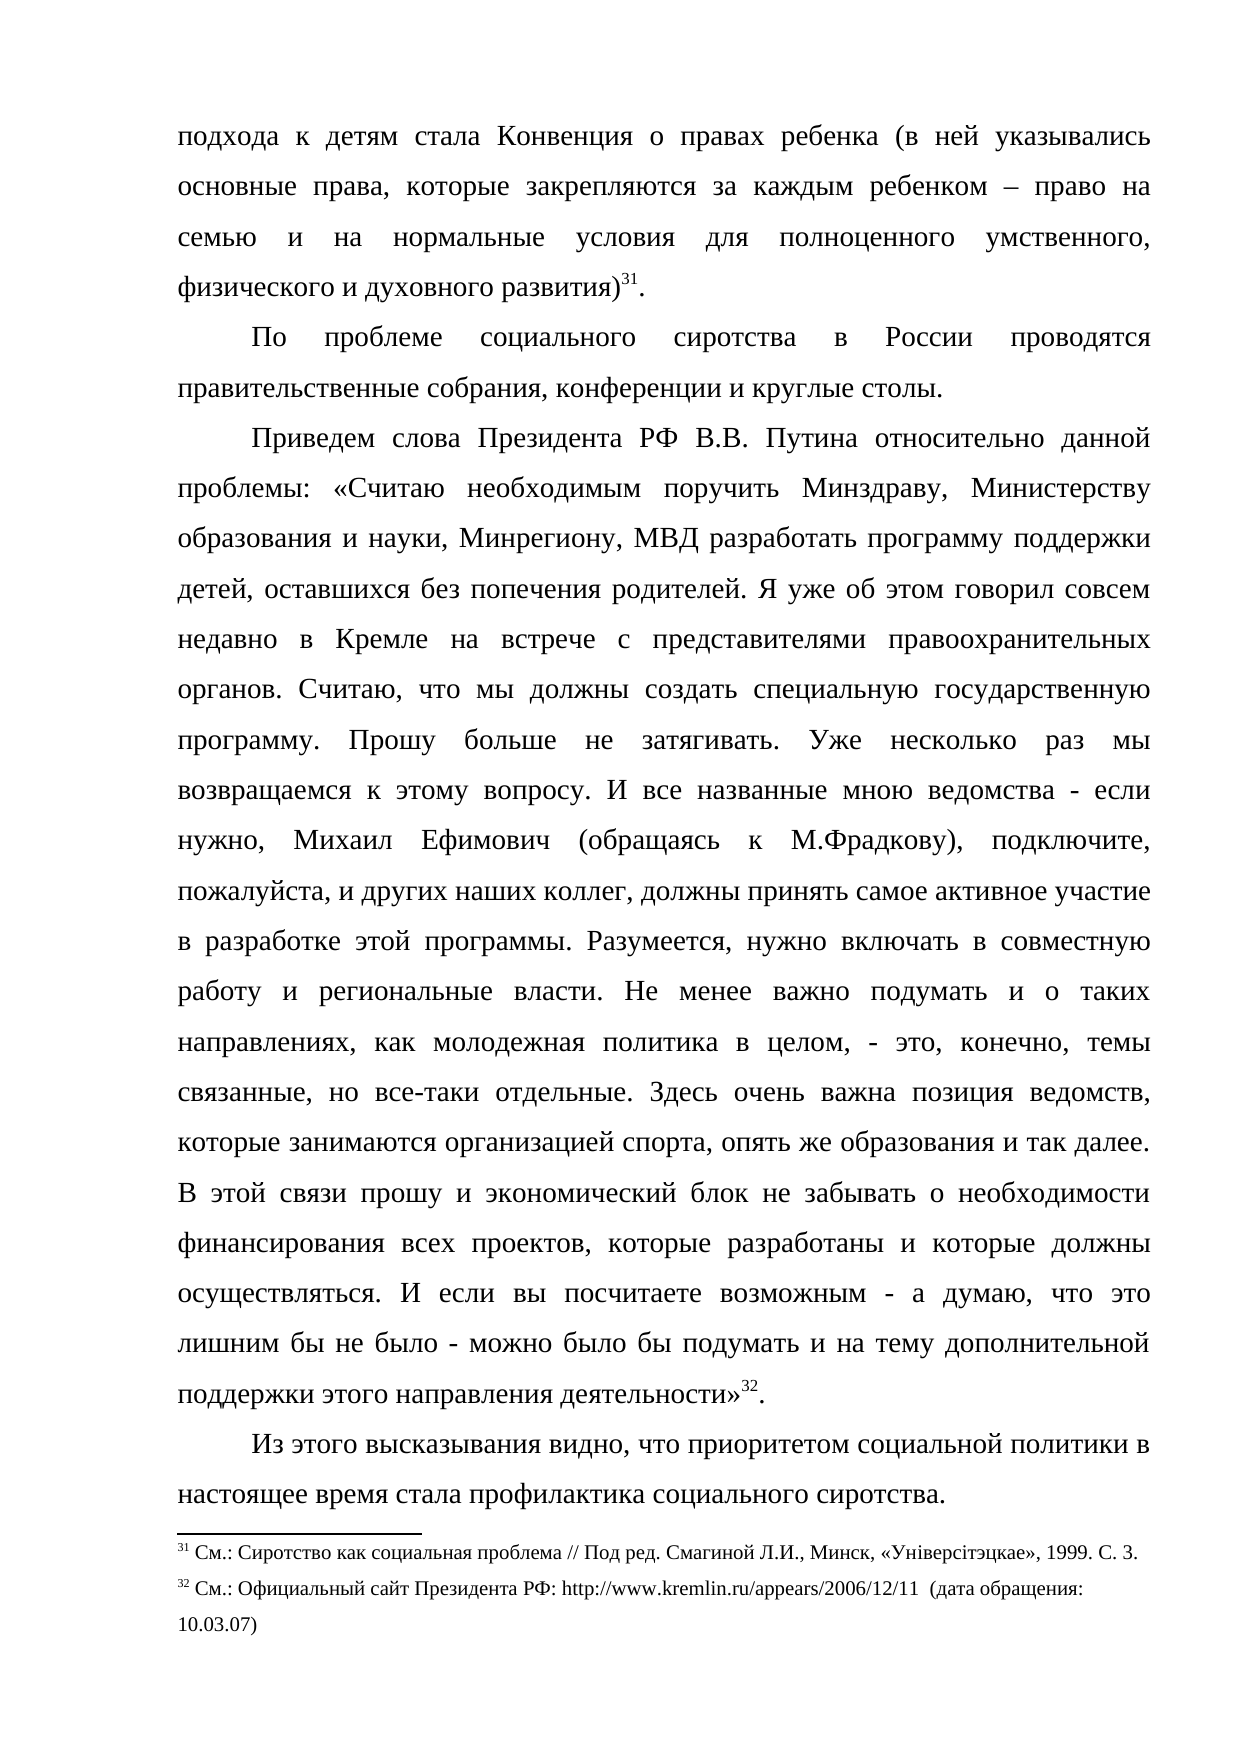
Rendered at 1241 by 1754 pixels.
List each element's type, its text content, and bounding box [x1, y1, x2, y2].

text По проблеме социального сиротства в России проводятся правительственные собрания, конференции и круглые столы. [177, 319, 1152, 403]
text Из этого высказывания видно, что приоритетом социальной политики в настоящее время стала профилактика социального сиротства. [177, 1426, 1152, 1510]
text Приведем слова Президента РФ В.В. Путина относительно данной проблемы: «Считаю необходимым поручить Минздраву, Министерству образования и науки, Минрегиону, МВД разработать программу поддержки детей, оставшихся без попечения родителей. Я уже об этом говорил совсем недавно в Кремле на встрече с представителями правоохранительных органов. Считаю, что мы должны создать специальную государственную программу. Прошу больше не затягивать. Уже несколько раз мы возвращаемся к этому вопросу. И все названные мною ведомства - если нужно, Михаил Ефимович (обращаясь к М.Фрадкову), подключите, пожалуйста, и других наших коллег, должны принять самое активное участие в разработке этой программы. Разумеется, нужно включать в совместную работу и региональные власти. Не менее важно подумать и о таких направлениях, как молодежная политика в целом, - это, конечно, темы связанные, но все-таки отдельные. Здесь очень важна позиция ведомств, которые занимаются организацией спорта, опять же образования и так далее. В этой связи прошу и экономический блок не забывать о необходимости финансирования всех проектов, которые разработаны и которые должны осуществляться. И если вы посчитаете возможным - а думаю, что это лишним бы не было - можно было бы подумать и на тему дополнительной поддержки этого направления деятельности». [177, 420, 1152, 1409]
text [177, 118, 1152, 303]
